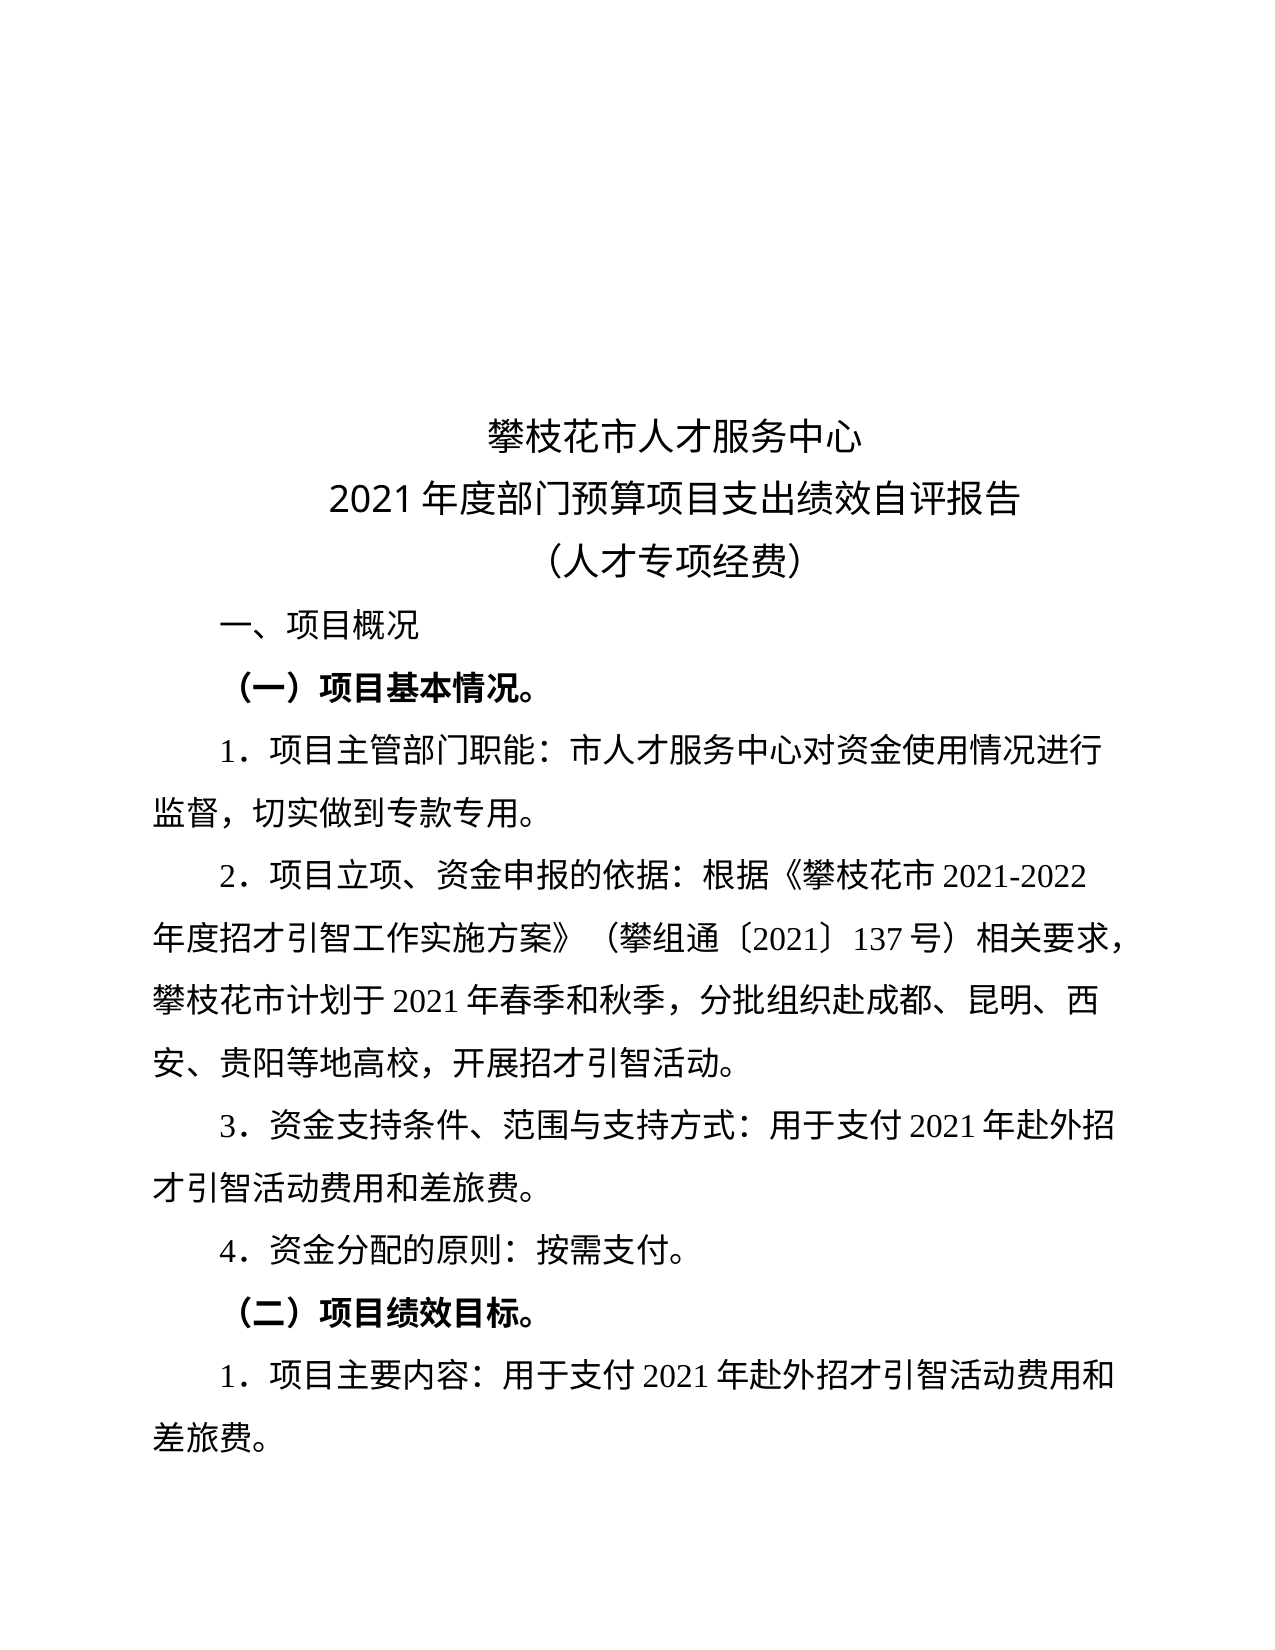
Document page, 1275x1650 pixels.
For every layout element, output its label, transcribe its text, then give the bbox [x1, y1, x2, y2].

text 2021年度部门预算项目支出绩效自评报告 [152, 462, 1123, 525]
text （一）项目基本情况。 [152, 650, 1123, 712]
text 一、项目概况 [152, 587, 1123, 650]
text 3．资金支持条件、范围与支持方式：用于支付2021年赴外招才引智活动费用和差旅费。 [152, 1087, 1123, 1212]
text （二）项目绩效目标。 [152, 1275, 1123, 1337]
text 1．项目主要内容：用于支付2021年赴外招才引智活动费用和差旅费。 [152, 1337, 1123, 1462]
text 1．项目主管部门职能：市人才服务中心对资金使用情况进行监督，切实做到专款专用。 [152, 712, 1123, 837]
text 2．项目立项、资金申报的依据：根据《攀枝花市2021-2022年度招才引智工作实施方案》（攀组通〔2021〕137号）相关要求，攀枝花市计划于2021年春季和秋季，分批组织赴成都、昆明、西安、贵阳等地高校，开展招才引智活动。 [152, 837, 1123, 1087]
text （人才专项经费） [152, 525, 1123, 587]
text 攀枝花市人才服务中心 [152, 400, 1123, 462]
text 4．资金分配的原则：按需支付。 [152, 1212, 1123, 1275]
